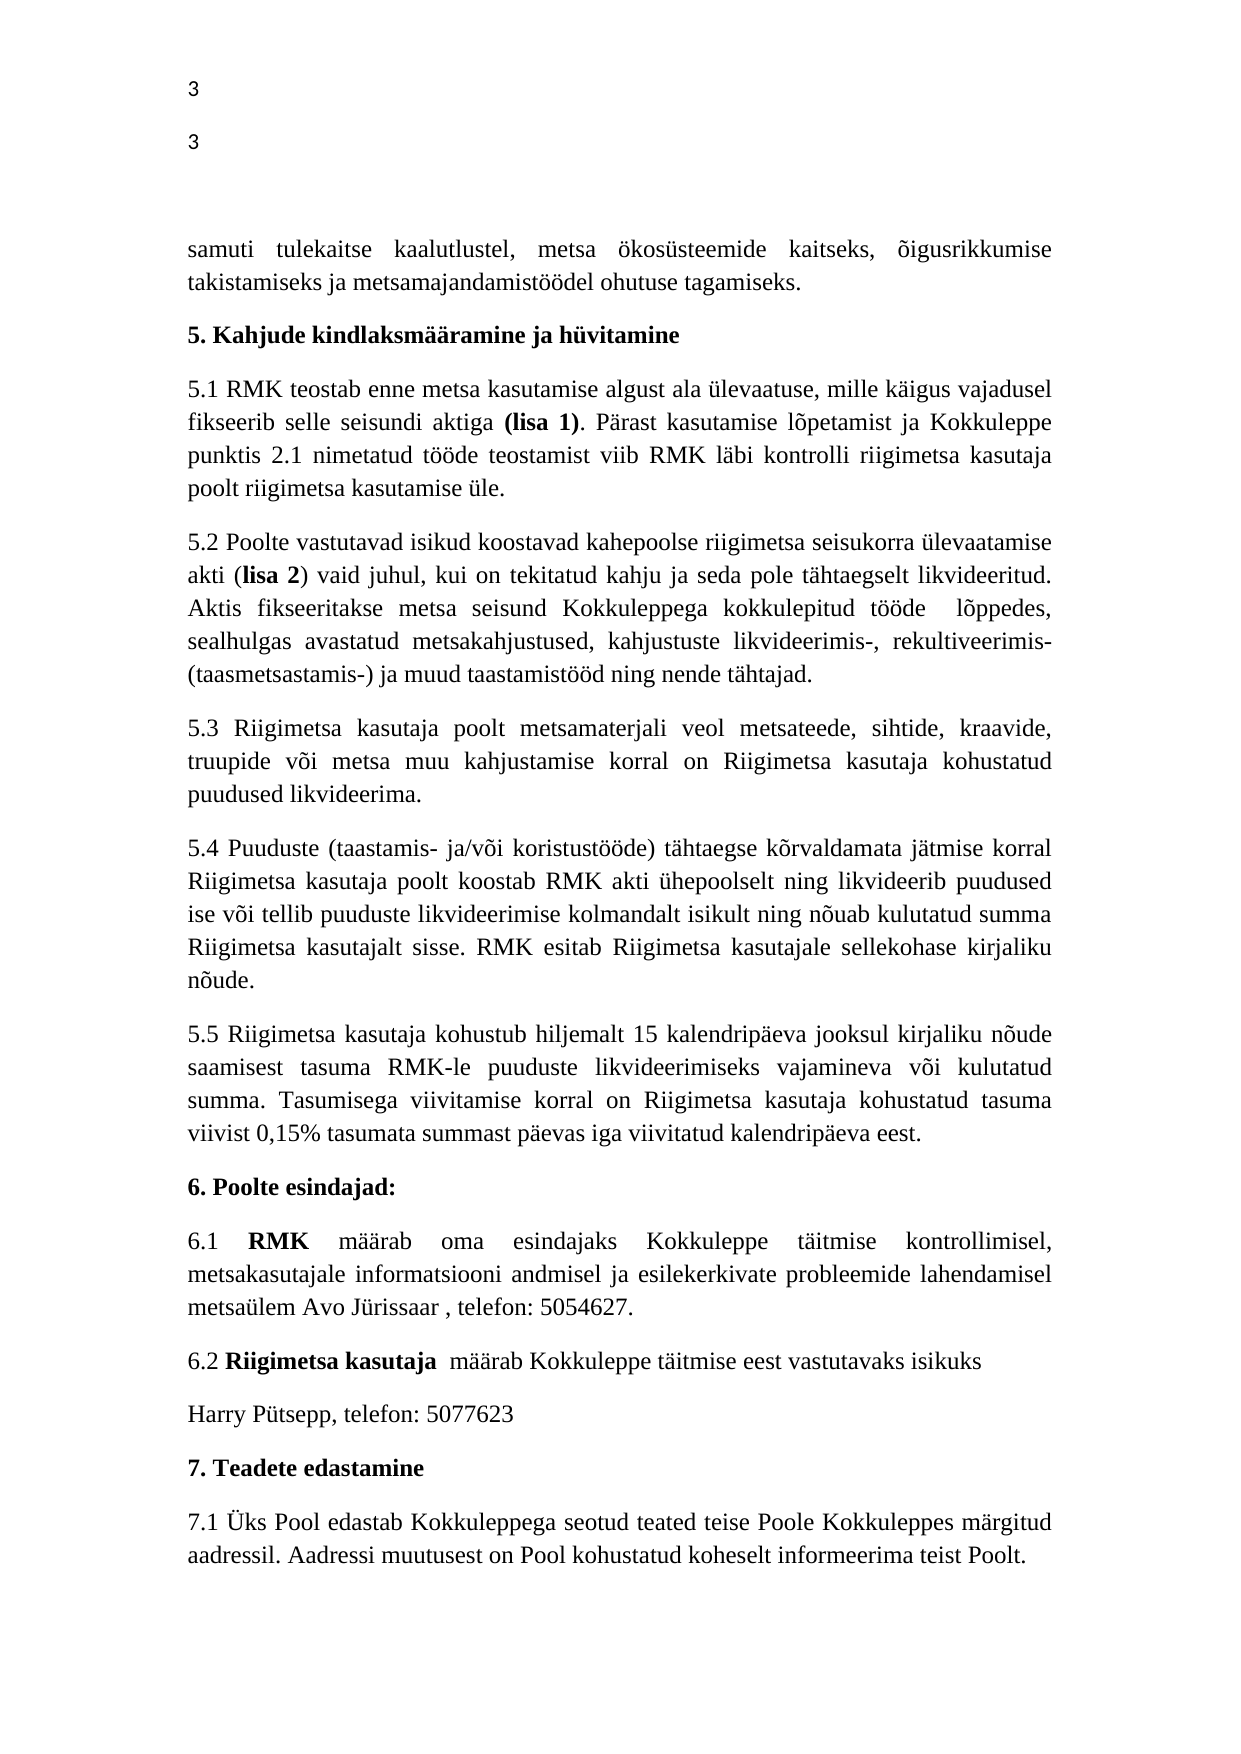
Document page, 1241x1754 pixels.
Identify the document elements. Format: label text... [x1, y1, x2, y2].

text 5.2 Poolte vastutavad isikud koostavad kahepoolse riigimetsa seisukorra ülevaatamise akti (lisa 2) vaid juhul, kui on tekitatud kahju ja seda pole tähtaegselt likvideeritud. Aktis fikseeritakse metsa seisund Kokkuleppega kokkulepitud tööde lõppedes, sealhulgas avastatud metsakahjustused, kahjustuste likvideerimis-, rekultiveerimis-(taasmetsastamis-) ja muud taastamistööd ning nende tähtajad. [187, 527, 1053, 688]
text 5. Kahjude kindlaksmääramine ja hüvitamine [187, 321, 1053, 349]
text 6.1 RMK määrab oma esindajaks Kokkuleppe täitmise kontrollimisel, metsakasutajale informatsiooni andmisel ja esilekerkivate probleemide lahendamisel metsaülem Avo Jürissaar , telefon: 5054627. [187, 1226, 1053, 1321]
text 5.5 Riigimetsa kasutaja kohustub hiljemalt 15 kalendripäeva jooksul kirjaliku nõude saamisest tasuma RMK-le puuduste likvideerimiseks vajamineva või kulutatud summa. Tasumisega viivitamise korral on Riigimetsa kasutaja kohustatud tasuma viivist 0,15% tasumata summast päevas iga viivitatud kalendripäeva eest. [187, 1019, 1053, 1147]
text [187, 234, 1053, 295]
text 5.3 Riigimetsa kasutaja poolt metsamaterjali veol metsateede, sihtide, kraavide, truupide või metsa muu kahjustamise korral on Riigimetsa kasutaja kohustatud puudused likvideerima. [187, 713, 1053, 808]
text 7.1 Üks Pool edastab Kokkuleppega seotud teated teise Poole Kokkuleppes märgitud aadressil. Aadressi muutusest on Pool kohustatud koheselt informeerima teist Poolt. [187, 1507, 1053, 1569]
text 5.4 Puuduste (taastamis- ja/või koristustööde) tähtaegse kõrvaldamata jätmise korral Riigimetsa kasutaja poolt koostab RMK akti ühepoolselt ning likvideerib puudused ise või tellib puuduste likvideerimise kolmandalt isikult ning nõuab kulutatud summa Riigimetsa kasutajalt sisse. RMK esitab Riigimetsa kasutajale sellekohase kirjaliku nõude. [187, 833, 1053, 994]
text Harry Pütsepp, telefon: 5077623 [187, 1399, 1053, 1428]
text 6.2 Riigimetsa kasutaja määrab Kokkuleppe täitmise eest vastutavaks isikuks [187, 1346, 1053, 1374]
text 7. Teadete edastamine [187, 1453, 1053, 1482]
text 5.1 RMK teostab enne metsa kasutamise algust ala ülevaatuse, mille käigus vajadusel fikseerib selle seisundi aktiga (lisa 1). Pärast kasutamise lõpetamist ja Kokkuleppe punktis 2.1 nimetatud tööde teostamist viib RMK läbi kontrolli riigimetsa kasutaja poolt riigimetsa kasutamise üle. [187, 374, 1053, 502]
text 6. Poolte esindajad: [187, 1172, 1053, 1201]
